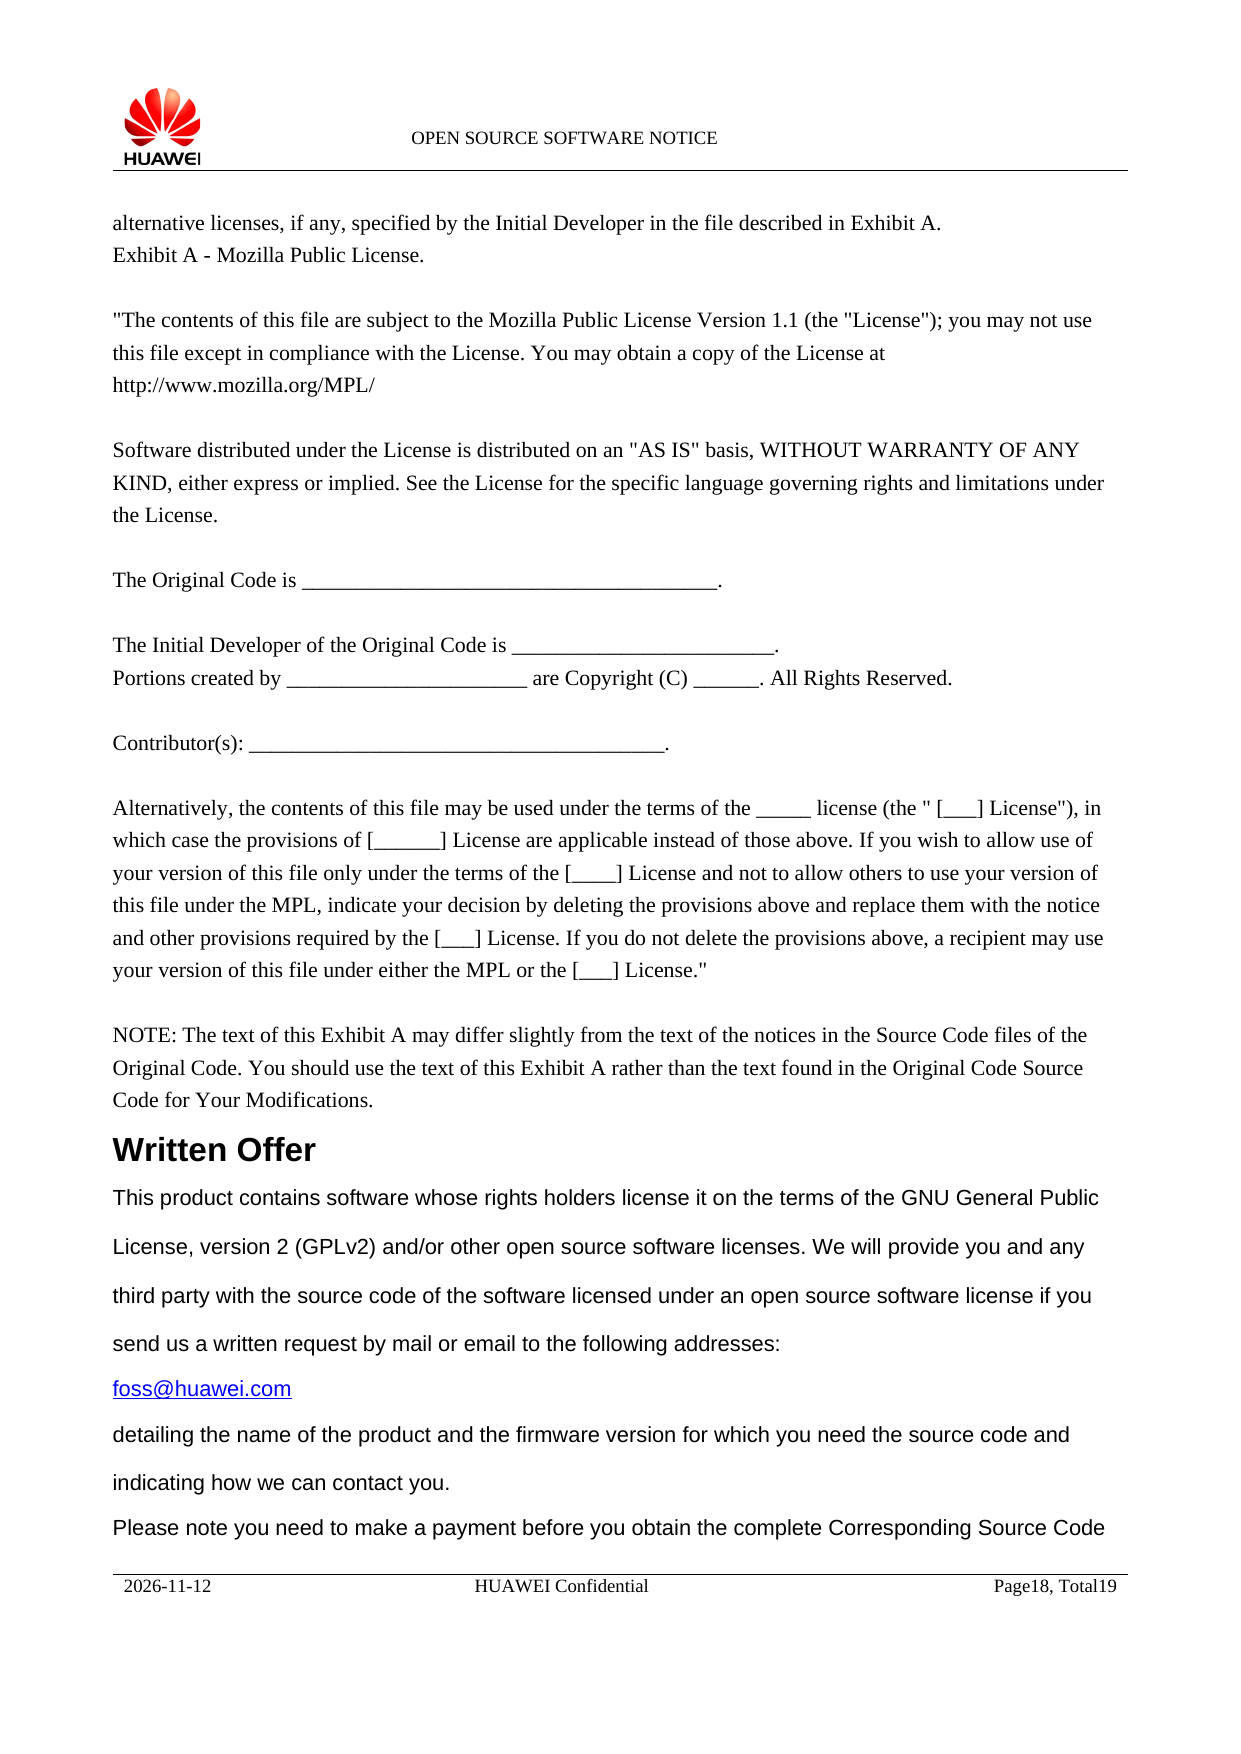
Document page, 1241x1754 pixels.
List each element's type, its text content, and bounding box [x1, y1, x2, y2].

text detailing the name of the product and the firmware version for which you need the source code and indicating how we can contact you. [112, 1418, 1128, 1499]
text Written Offer [112, 1116, 1128, 1181]
picture [124, 88, 201, 165]
text foss@huawei.com [112, 1373, 1128, 1405]
text This product contains software whose rights holders license it on the terms of the GNU General Public License, version 2 (GPLv2) and/or other open source software licenses. We will provide you and any third party with the source code of the software licensed under an open source software license if you send us a written request by mail or email to the following addresses: [112, 1181, 1128, 1360]
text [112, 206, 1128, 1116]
